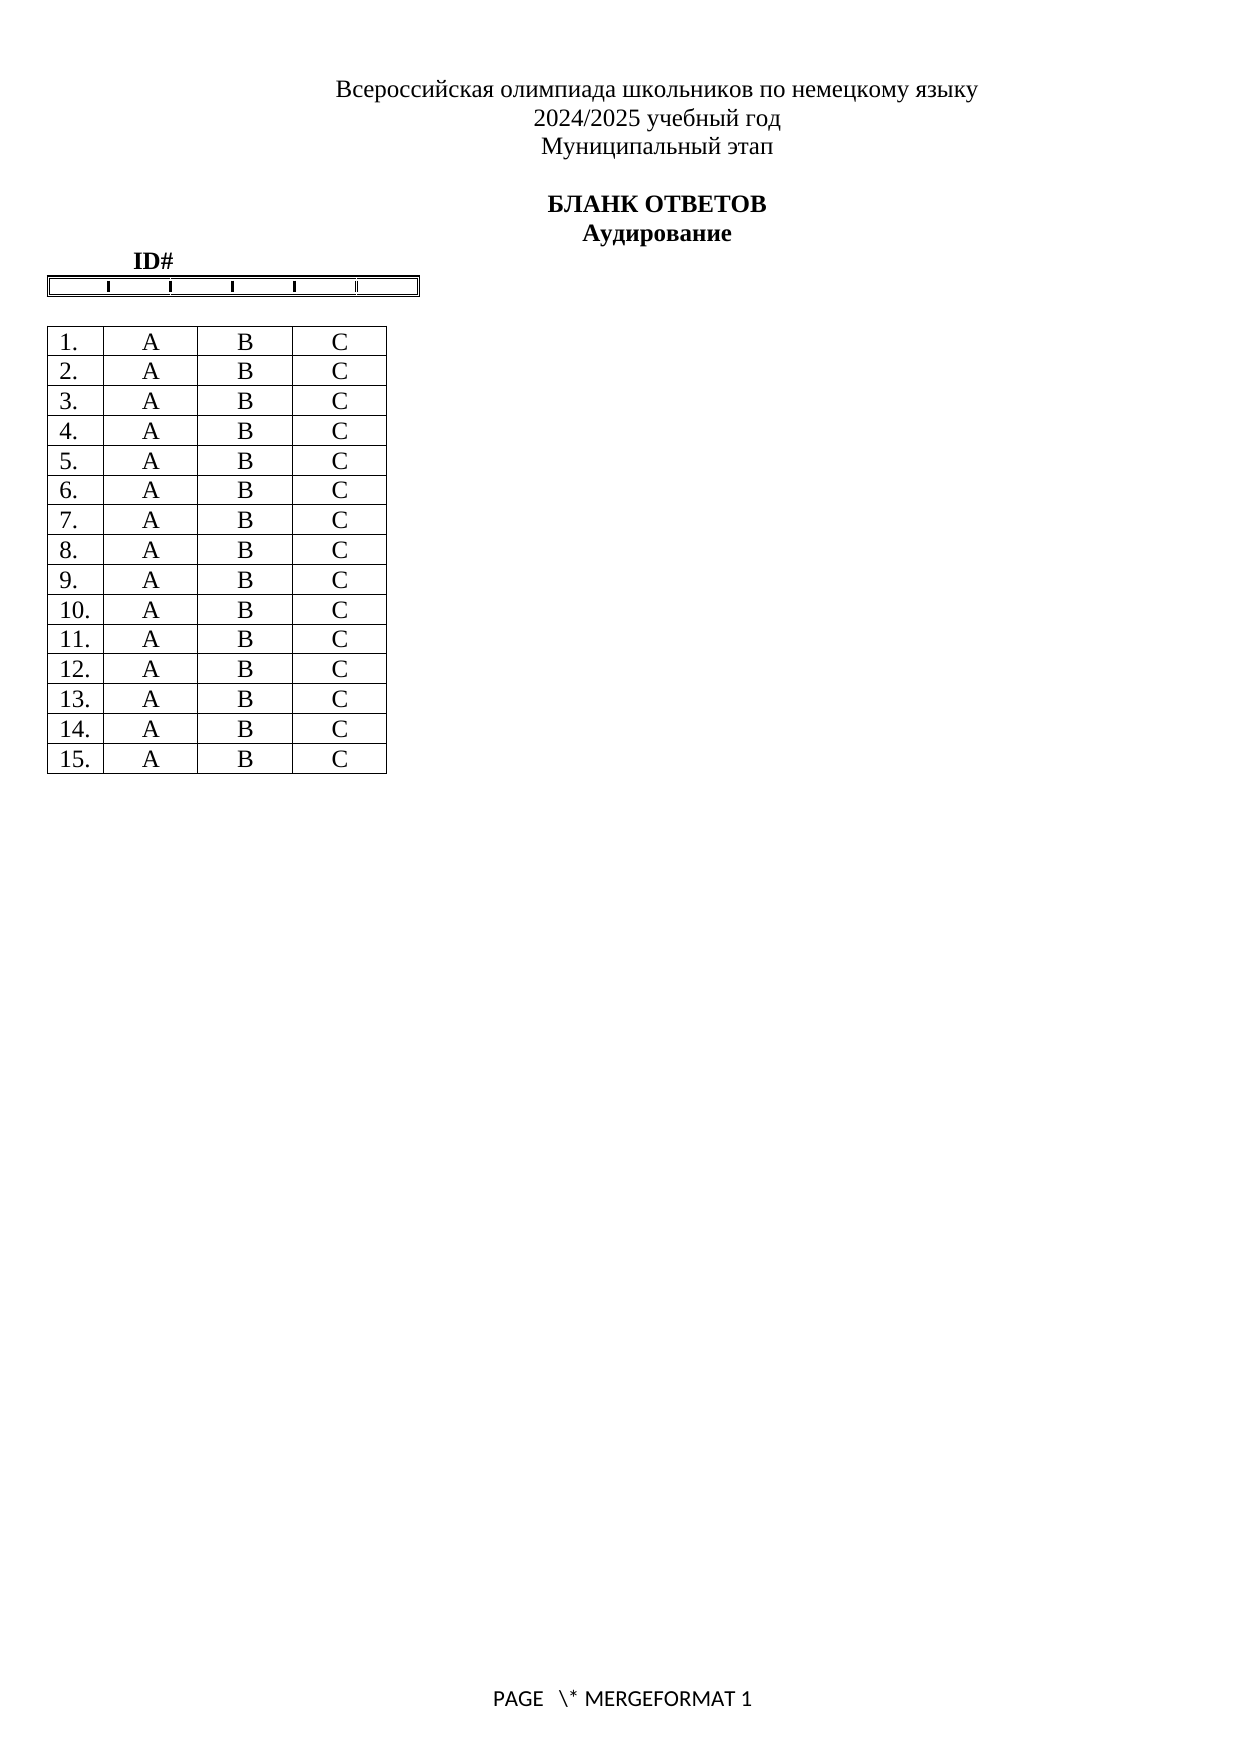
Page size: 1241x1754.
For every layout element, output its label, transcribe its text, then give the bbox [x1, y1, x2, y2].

table_cell C [293, 684, 386, 713]
table_cell [48, 535, 103, 564]
table_cell A [104, 565, 197, 594]
text Аудирование [59, 218, 1181, 246]
table_cell B [198, 505, 292, 534]
table_cell A [104, 476, 197, 504]
table_cell [48, 714, 103, 743]
table_cell [48, 744, 103, 772]
table_cell [48, 386, 103, 415]
table_cell [48, 625, 103, 653]
table_cell B [198, 595, 292, 623]
text ID# [59, 246, 1181, 275]
table_cell B [198, 565, 292, 594]
table_cell C [293, 476, 386, 504]
table_cell [48, 505, 103, 534]
table_cell B [198, 476, 292, 504]
table_cell A [104, 625, 197, 653]
table_header B [198, 327, 292, 355]
table_cell A [104, 446, 197, 474]
table_cell [48, 476, 103, 504]
table_header A [104, 327, 197, 355]
table_cell C [293, 625, 386, 653]
table_cell C [293, 595, 386, 623]
text БЛАНК ОТВЕТОВ [59, 189, 1181, 218]
table_cell B [198, 356, 292, 385]
table_cell B [198, 535, 292, 564]
table_cell C [293, 535, 386, 564]
table_cell A [104, 386, 197, 415]
table_cell C [293, 505, 386, 534]
table_cell A [104, 744, 197, 772]
table_cell A [104, 356, 197, 385]
table_header [48, 327, 103, 355]
table_cell A [104, 416, 197, 445]
table_header [232, 279, 294, 293]
table_cell [48, 446, 103, 474]
table_cell A [104, 595, 197, 623]
table_cell [48, 595, 103, 623]
table_cell B [198, 654, 292, 683]
table_header [50, 279, 108, 293]
table_cell C [293, 654, 386, 683]
table_cell [48, 356, 103, 385]
table_cell C [293, 446, 386, 474]
table_cell B [198, 625, 292, 653]
table_header [170, 279, 232, 293]
table_cell C [293, 565, 386, 594]
table_cell B [198, 684, 292, 713]
table_cell A [104, 714, 197, 743]
table_cell C [293, 356, 386, 385]
table_cell C [293, 744, 386, 772]
table_header [108, 279, 170, 293]
table_cell C [293, 416, 386, 445]
table_cell A [104, 684, 197, 713]
table_cell [48, 684, 103, 713]
table_cell B [198, 416, 292, 445]
table_cell [48, 565, 103, 594]
table_cell [48, 416, 103, 445]
table_cell [48, 654, 103, 683]
table_cell B [198, 714, 292, 743]
table_cell C [293, 386, 386, 415]
table_cell B [198, 744, 292, 772]
table_header C [293, 327, 386, 355]
table_cell C [293, 714, 386, 743]
table_cell A [104, 535, 197, 564]
table_header [294, 279, 356, 293]
table_cell B [198, 386, 292, 415]
table_cell A [104, 505, 197, 534]
table_header [356, 279, 417, 293]
table_cell B [198, 446, 292, 474]
table_cell A [104, 654, 197, 683]
